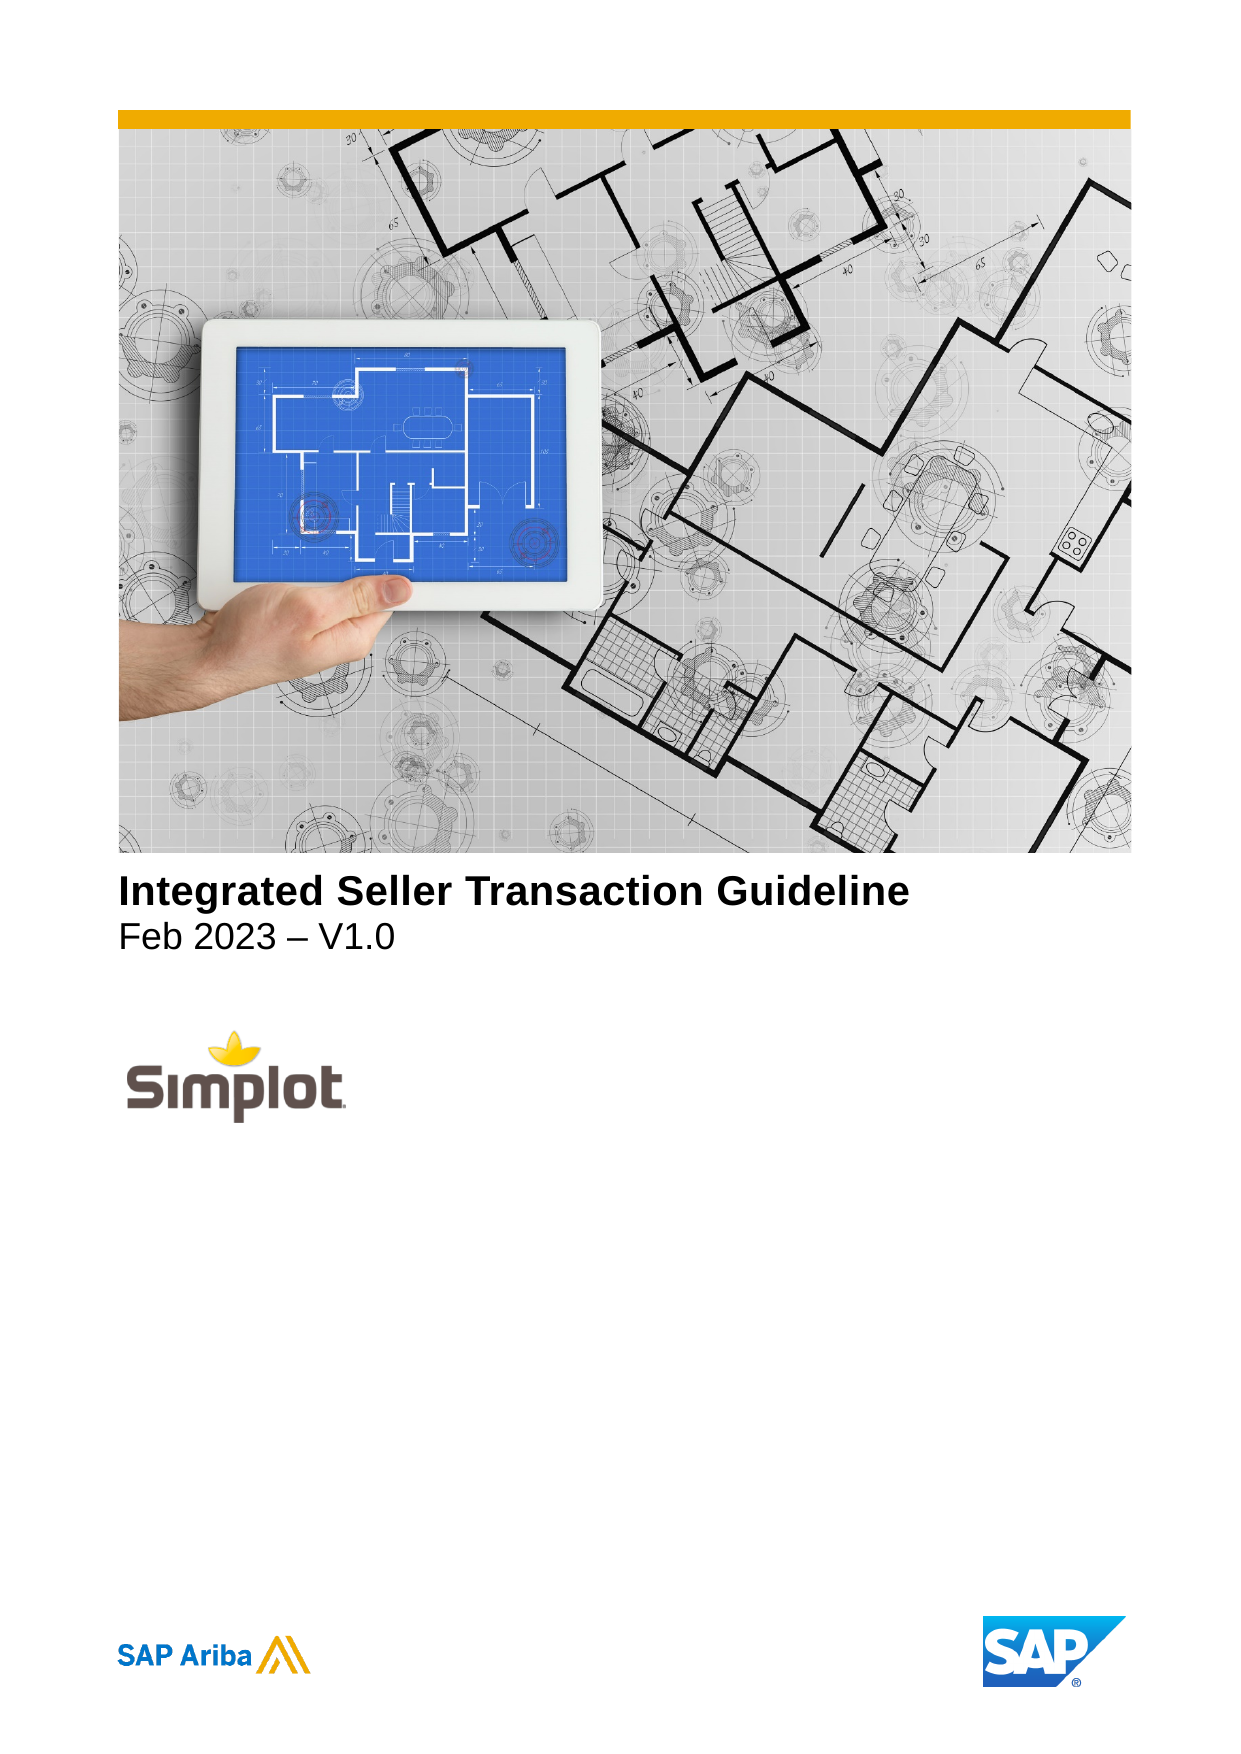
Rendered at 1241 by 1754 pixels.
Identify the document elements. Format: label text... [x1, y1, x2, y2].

picture [118, 129, 1132, 853]
subtitle Feb 2023 – V1.0 [118, 914, 1122, 957]
picture [117, 1635, 311, 1674]
subtitle Integrated Seller Transaction Guideline [118, 866, 1122, 914]
picture [118, 1029, 355, 1127]
picture [983, 1619, 1126, 1687]
